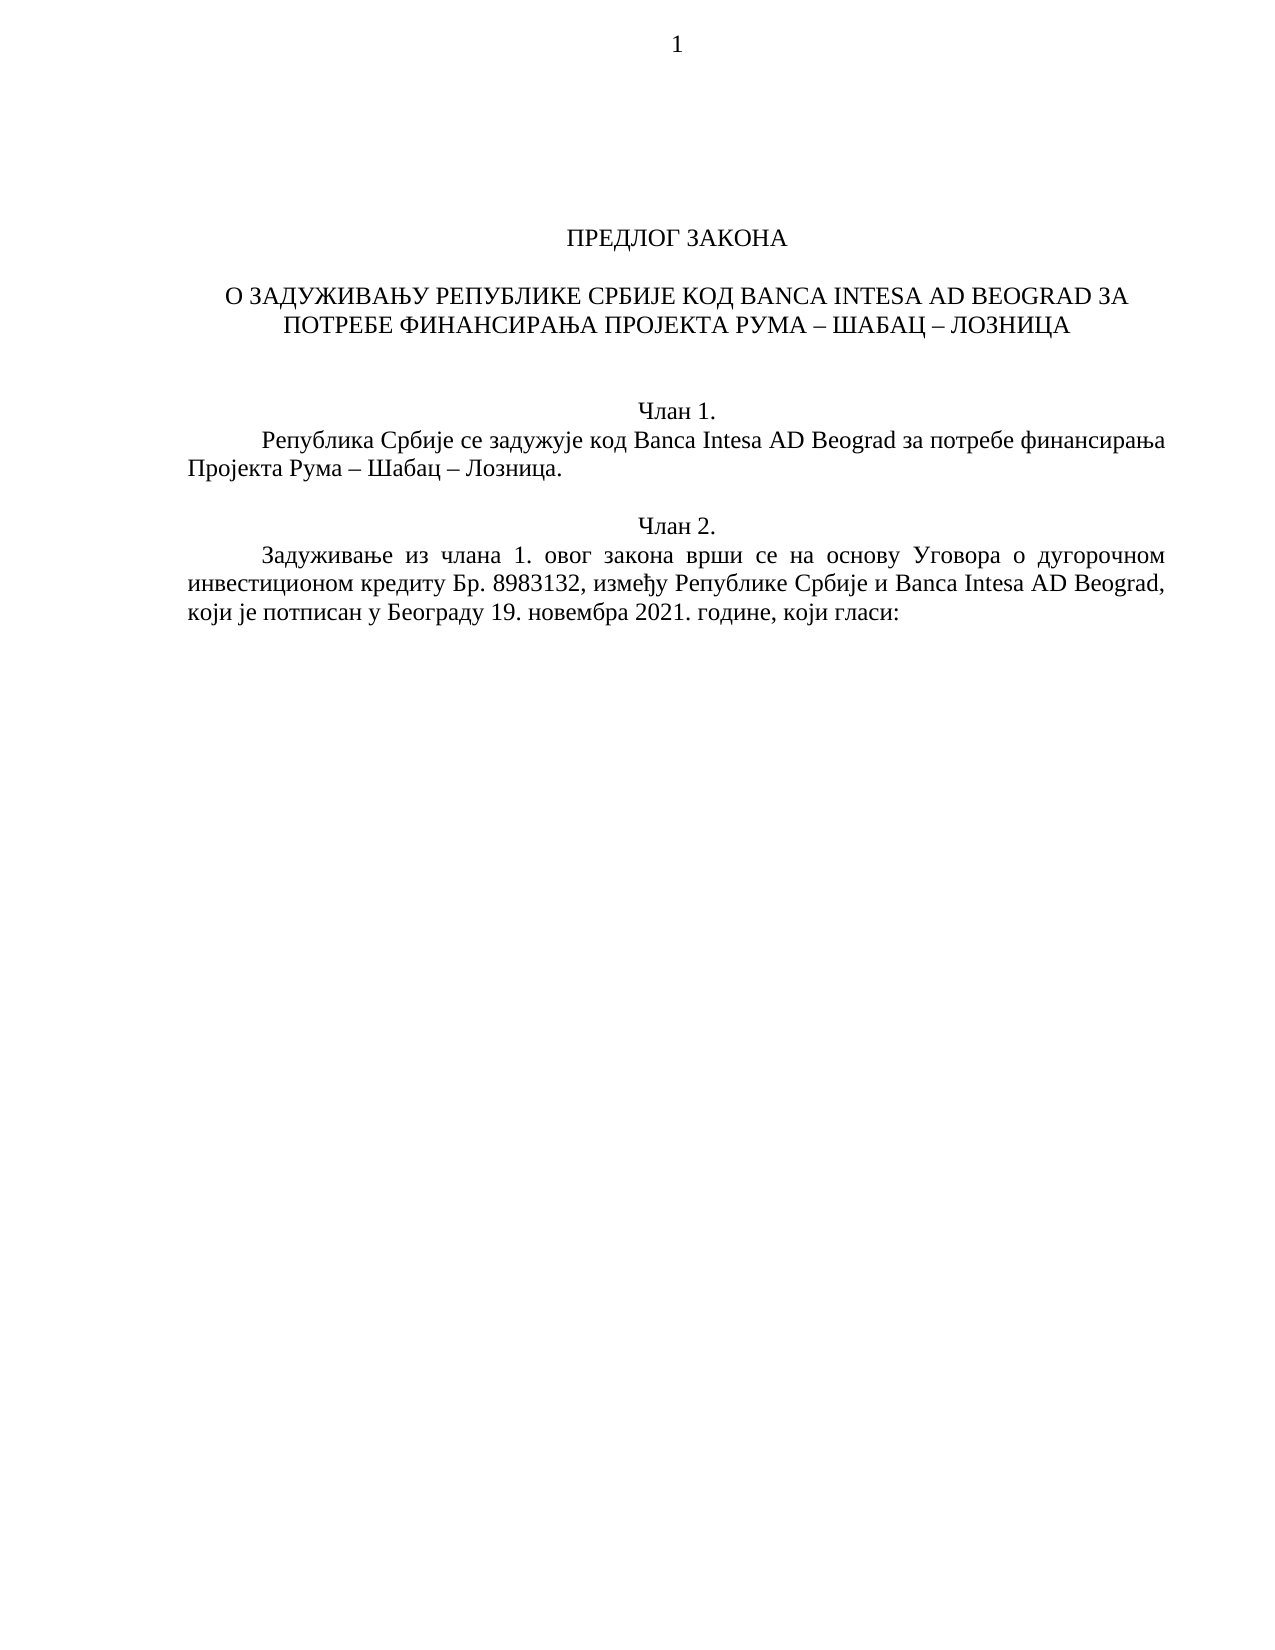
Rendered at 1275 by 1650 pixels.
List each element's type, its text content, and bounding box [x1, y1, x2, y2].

text Република Србије се задужује код Banca Intesa AD Beograd за потребе финансирања Пројекта Рума – Шабац – Лозница. [187, 425, 1167, 482]
text О ЗАДУЖИВАЊУ РЕПУБЛИКЕ СРБИЈЕ КОД BANCA INTESA AD BEOGRAD ЗА ПОТРЕБЕ ФИНАНСИРАЊА ПРОЈЕКТА РУМА – ШАБАЦ – ЛОЗНИЦА [187, 281, 1167, 338]
text Члан 1. [187, 396, 1167, 425]
text ПРЕДЛОГ ЗАКОНА [187, 223, 1167, 252]
text Задуживање из члана 1. овог закона врши се на основу Уговора о дугорочном инвестиционом кредиту Бр. 8983132, између Републике Србије и Banca Intesa AD Beograd, који је потписан у Београду 19. новембра 2021. године, који гласи: [187, 540, 1167, 626]
text Члан 2. [187, 511, 1167, 540]
